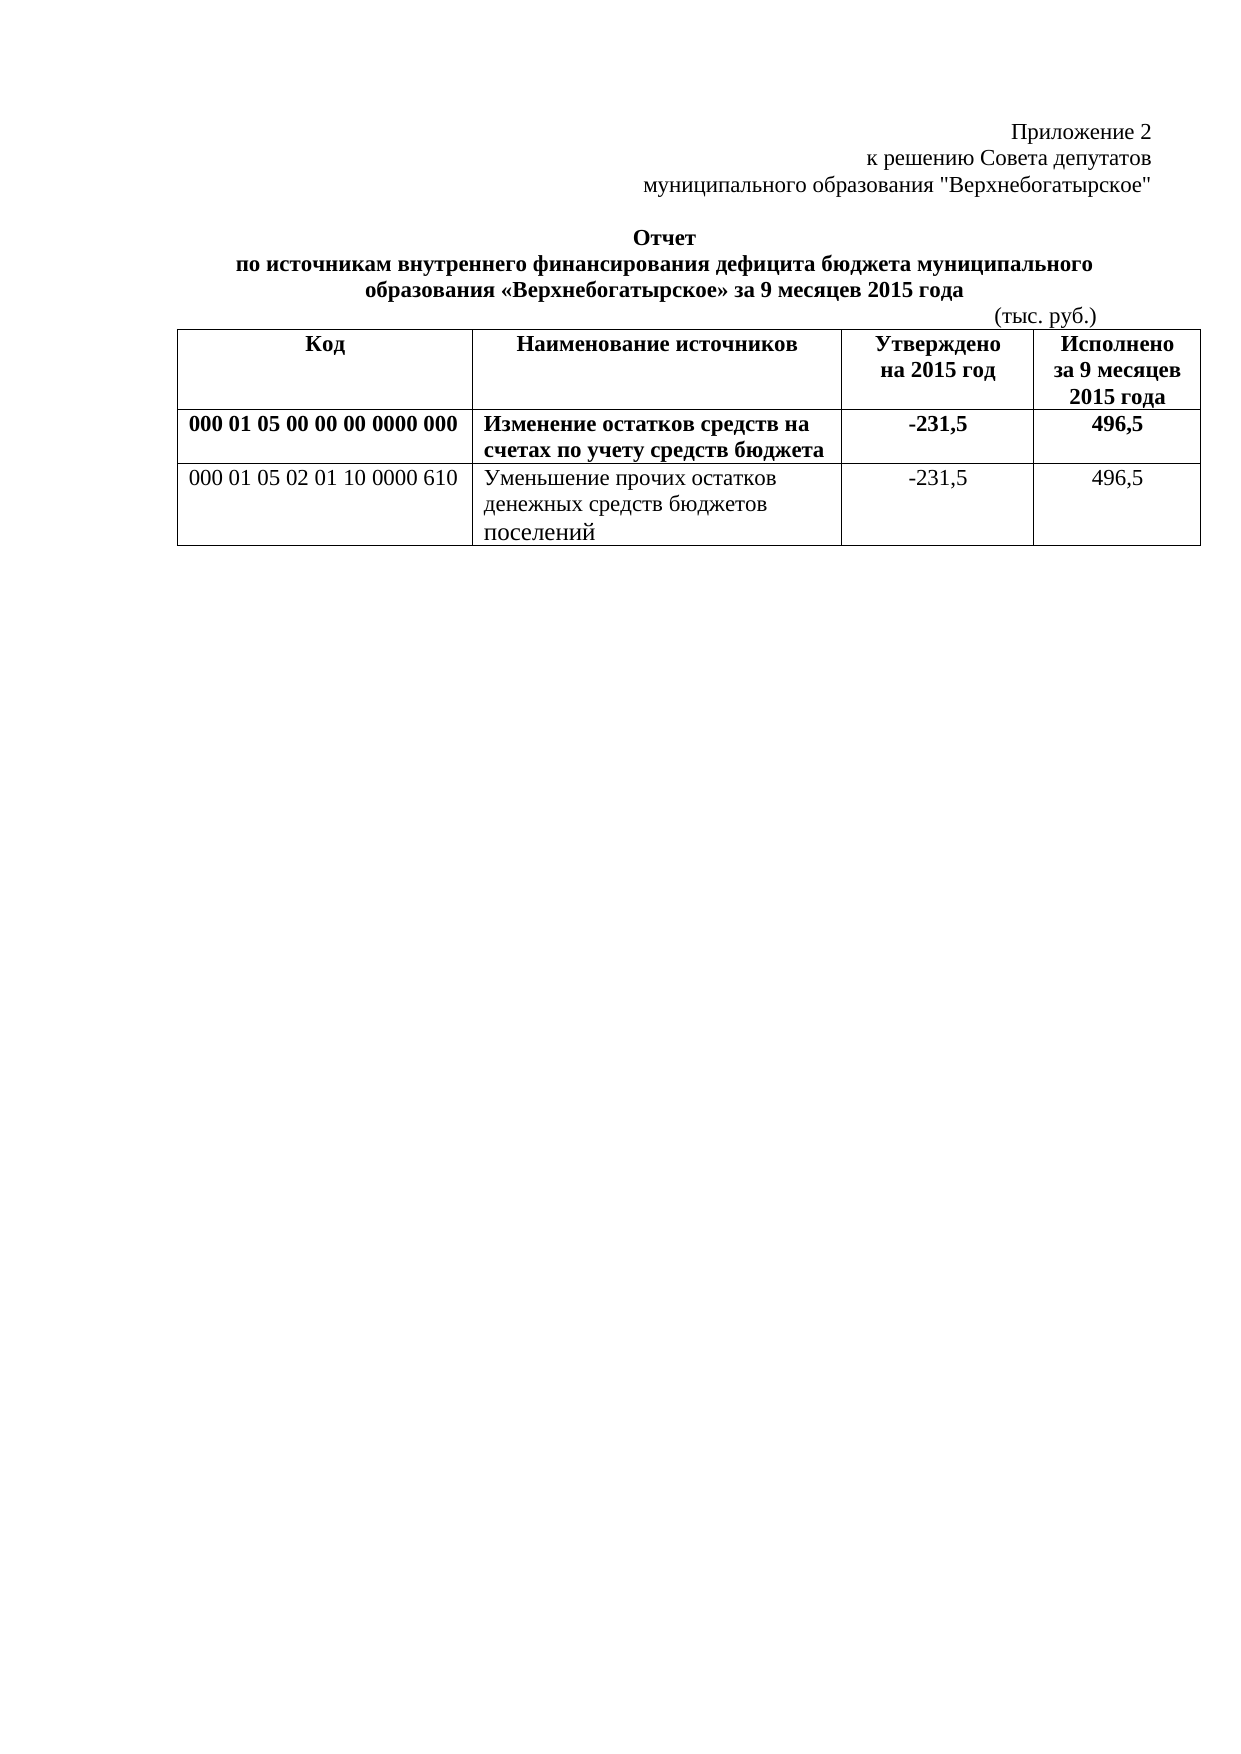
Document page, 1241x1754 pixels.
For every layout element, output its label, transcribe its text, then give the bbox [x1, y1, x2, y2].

text к решению Совета депутатов [177, 144, 1152, 171]
table_cell Изменение остатков средств на счетах по учету средств бюджета [473, 410, 841, 463]
table_cell -231,5 [842, 410, 1033, 463]
table_header Наименование источников [473, 330, 841, 409]
table_cell 000 01 05 00 00 00 0000 000 [178, 410, 472, 463]
table_cell 000 01 05 02 01 10 0000 610 [178, 464, 472, 545]
table_header Код [178, 330, 472, 409]
table_header Утверждено на 2015 год [842, 330, 1033, 409]
text Приложение 2 [177, 118, 1152, 144]
table_cell Уменьшение прочих остатков денежных средств бюджетов поселений [473, 464, 841, 545]
text муниципального образования "Верхнебогатырское" [177, 171, 1152, 197]
table_cell -231,5 [842, 464, 1033, 545]
text по источникам внутреннего финансирования дефицита бюджета муниципального образования «Верхнебогатырское» за 9 месяцев 2015 года [177, 250, 1152, 303]
text Отчет [177, 223, 1152, 250]
text (тыс. руб.) [988, 303, 1152, 329]
table_cell 496,5 [1034, 410, 1200, 463]
table_header Исполнено за 9 месяцев 2015 года [1034, 330, 1200, 409]
table_cell 496,5 [1034, 464, 1200, 545]
